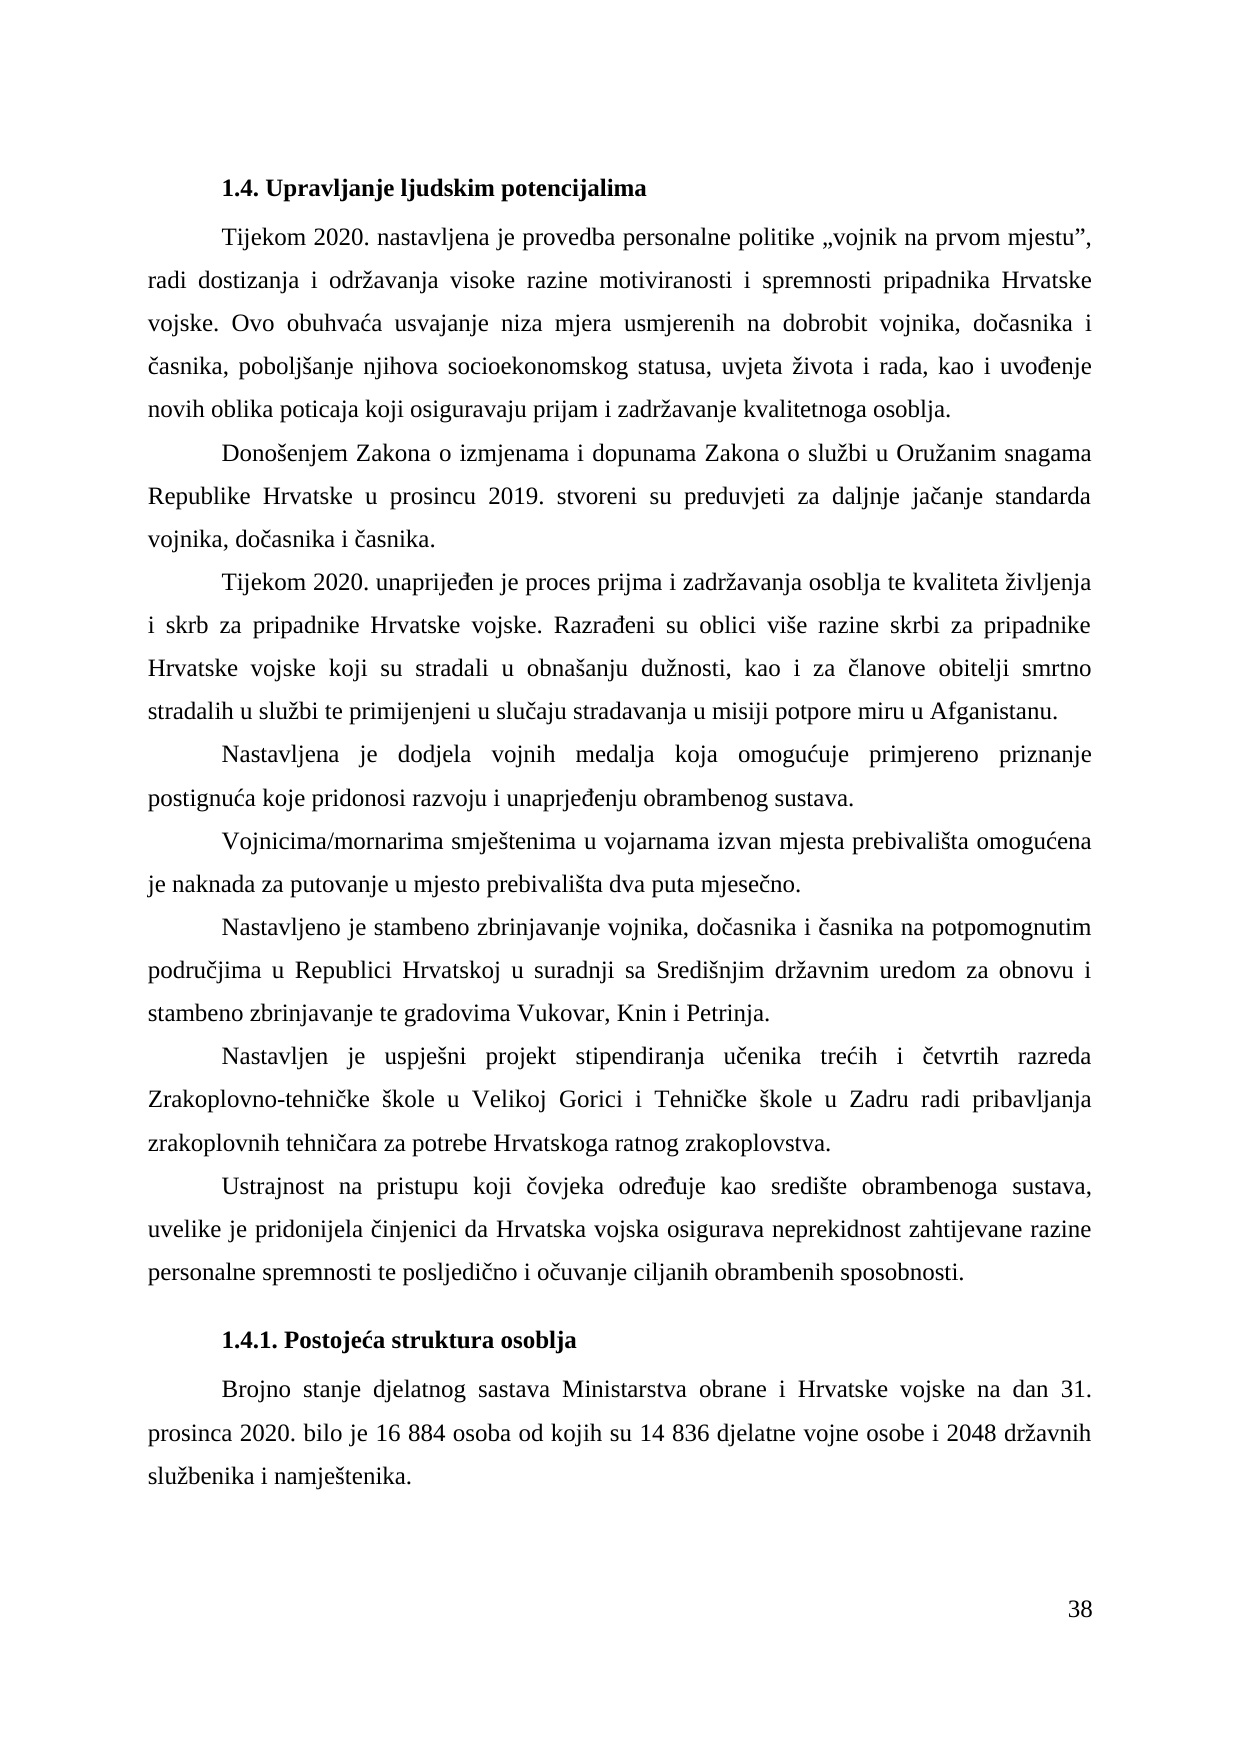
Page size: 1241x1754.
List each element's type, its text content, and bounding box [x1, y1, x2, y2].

text Nastavljen je uspješni projekt stipendiranja učenika trećih i četvrtih razreda Zrakoplovno-tehničke škole u Velikoj Gorici i Tehničke škole u Zadru radi pribavljanja zrakoplovnih tehničara za potrebe Hrvatskoga ratnog zrakoplovstva. [148, 1041, 1092, 1156]
subtitle 1.4. Upravljanje ljudskim potencijalima [148, 173, 1092, 201]
text Brojno stanje djelatnog sastava Ministarstva obrane i Hrvatske vojske na dan 31. prosinca 2020. bilo je 16 884 osoba od kojih su 14 836 djelatne vojne osobe i 2048 državnih službenika i namještenika. [148, 1374, 1092, 1489]
text Nastavljena je dodjela vojnih medalja koja omogućuje primjereno priznanje postignuća koje pridonosi razvoju i unaprjeđenju obrambenog sustava. [148, 739, 1092, 811]
text Ustrajnost na pristupu koji čovjeka određuje kao središte obrambenoga sustava, uvelike je pridonijela činjenici da Hrvatska vojska osigurava neprekidnost zahtijevane razine personalne spremnosti te posljedično i očuvanje ciljanih obrambenih sposobnosti. [148, 1171, 1092, 1286]
text Nastavljeno je stambeno zbrinjavanje vojnika, dočasnika i časnika na potpomognutim područjima u Republici Hrvatskoj u suradnji sa Središnjim državnim uredom za obnovu i stambeno zbrinjavanje te gradovima Vukovar, Knin i Petrinja. [148, 912, 1092, 1027]
text Tijekom 2020. unaprijeđen je proces prijma i zadržavanja osoblja te kvaliteta življenja i skrb za pripadnike Hrvatske vojske. Razrađeni su oblici više razine skrbi za pripadnike Hrvatske vojske koji su stradali u obnašanju dužnosti, kao i za članove obitelji smrtno stradalih u službi te primijenjeni u slučaju stradavanja u misiji potpore miru u Afganistanu. [148, 567, 1092, 725]
text Tijekom 2020. nastavljena je provedba personalne politike „vojnik na prvom mjestu”, radi dostizanja i održavanja visoke razine motiviranosti i spremnosti pripadnika Hrvatske vojske. Ovo obuhvaća usvajanje niza mjera usmjerenih na dobrobit vojnika, dočasnika i časnika, poboljšanje njihova socioekonomskog statusa, uvjeta života i rada, kao i uvođenje novih oblika poticaja koji osiguravaju prijam i zadržavanje kvalitetnoga osoblja. [148, 222, 1092, 423]
text Donošenjem Zakona o izmjenama i dopunama Zakona o službi u Oružanim snagama Republike Hrvatske u prosincu 2019. stvoreni su preduvjeti za daljnje jačanje standarda vojnika, dočasnika i časnika. [148, 438, 1092, 553]
subtitle 1.4.1. Postojeća struktura osoblja [148, 1325, 1092, 1354]
text Vojnicima/mornarima smještenima u vojarnama izvan mjesta prebivališta omogućena je naknada za putovanje u mjesto prebivališta dva puta mjesečno. [148, 826, 1092, 898]
